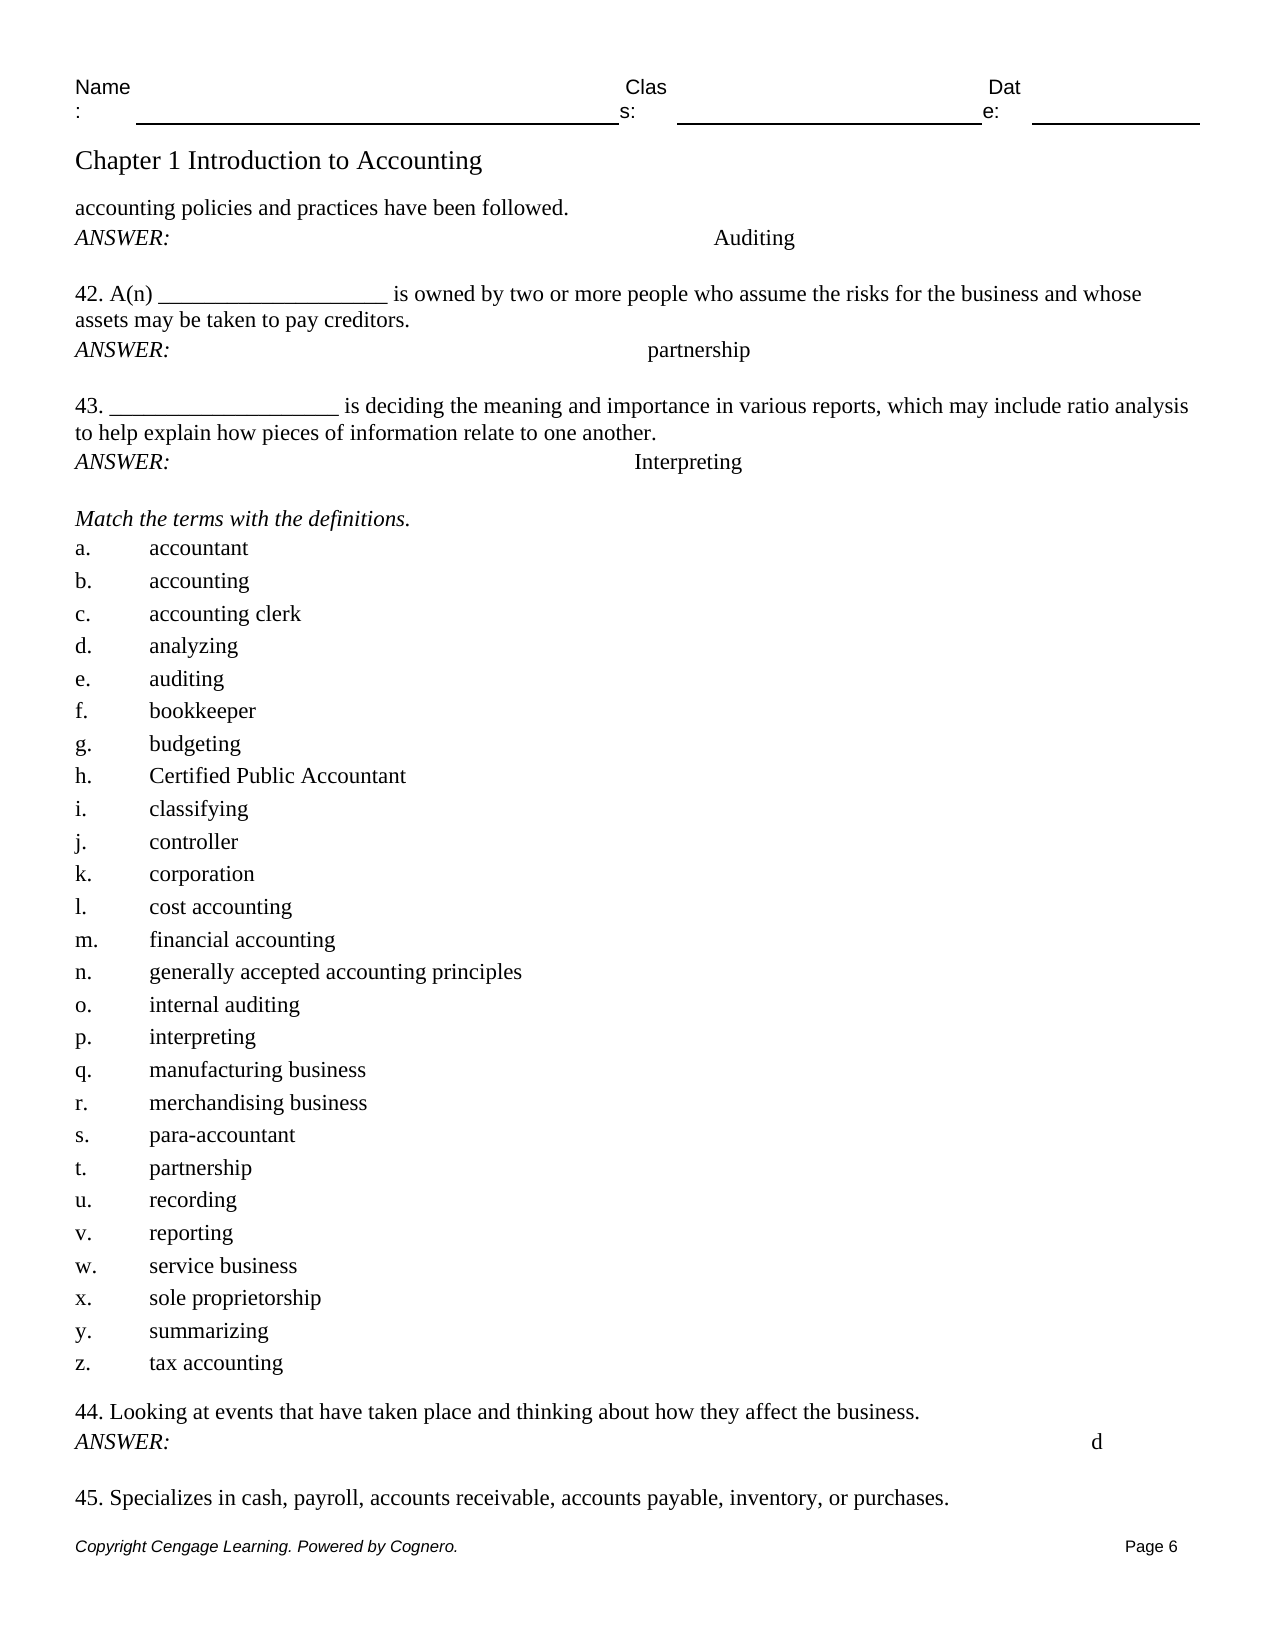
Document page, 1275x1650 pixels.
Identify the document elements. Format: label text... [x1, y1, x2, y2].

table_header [75, 194, 1200, 253]
table_header 44. Looking at events that have taken place and thinking about how they affect the business. [75, 1398, 1200, 1457]
table_header Match the terms with the definitions. [75, 505, 1200, 1379]
table_header 42. A(n) ____________________ is owned by two or more people who assume the risks for the business and whose assets may be taken to pay creditors. [75, 280, 1200, 366]
table_header 43. ____________________ is deciding the meaning and importance in various reports, which may include ratio analysis to help explain how pieces of information relate to one another. [75, 393, 1200, 478]
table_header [75, 1484, 1200, 1511]
